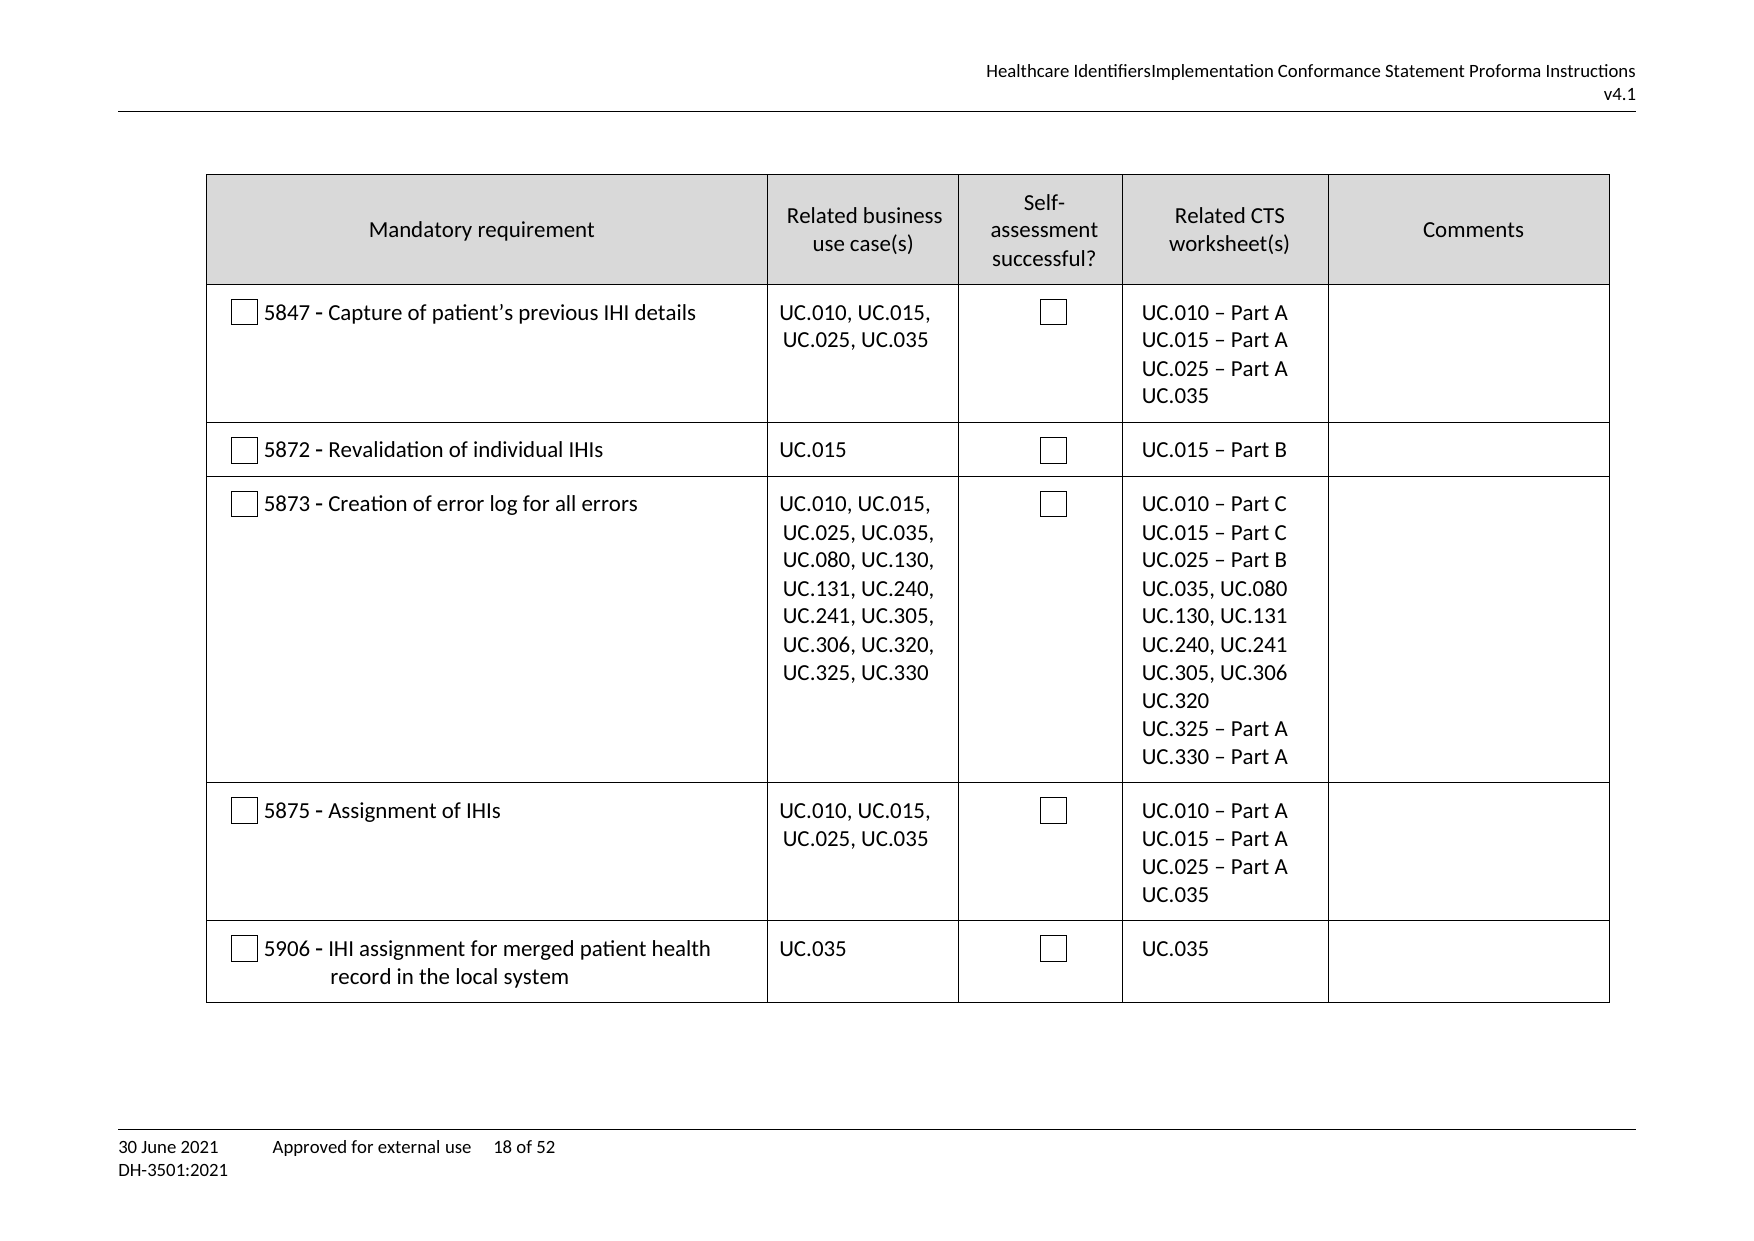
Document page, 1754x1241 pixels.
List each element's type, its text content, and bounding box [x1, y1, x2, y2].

table_cell UC.015 [768, 423, 958, 476]
table_cell [959, 423, 1122, 476]
table_cell [1329, 285, 1609, 422]
table_cell UC.010 – Part A UC.015 – Part A UC.025 – Part A UC.035 [1123, 285, 1328, 422]
table_cell [959, 783, 1122, 920]
table_cell [1329, 423, 1609, 476]
table_header Comments [1329, 175, 1609, 284]
table_cell [959, 285, 1122, 422]
table_cell 5872 Revalidation of individual IHIs [207, 423, 767, 476]
table_cell [959, 921, 1122, 1002]
table_cell 5875 Assignment of IHIs [207, 783, 767, 920]
table_cell [1329, 783, 1609, 920]
table_cell [959, 477, 1122, 782]
table_cell UC.035 [1123, 921, 1328, 1002]
table_cell UC.015 – Part B [1123, 423, 1328, 476]
table_cell 5906 IHI assignment for merged patient health record in the local system [207, 921, 767, 1002]
table_cell 5847 Capture of patient’s previous IHI details [207, 285, 767, 422]
table_cell [1329, 921, 1609, 1002]
table_cell [1329, 477, 1609, 782]
table_cell UC.035 [768, 921, 958, 1002]
table_header Self-assessment successful? [959, 175, 1122, 284]
table_header Related CTS worksheet(s) [1123, 175, 1328, 284]
table_cell 5873 Creation of error log for all errors [207, 477, 767, 782]
table_header Mandatory requirement [207, 175, 767, 284]
table_cell UC.010, UC.015, UC.025, UC.035, UC.080, UC.130, UC.131, UC.240, UC.241, UC.305, UC.306, UC.320, UC.325, UC.330 [768, 477, 958, 782]
table_cell UC.010, UC.015, UC.025, UC.035 [768, 783, 958, 920]
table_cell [1123, 783, 1328, 920]
table_header Related business use case(s) [768, 175, 958, 284]
table_cell UC.010 – Part C UC.015 – Part C UC.025 – Part B UC.035, UC.080 UC.130, UC.131 UC.240, UC.241 UC.305, UC.306 UC.320 UC.325 – Part A UC.330 – Part A [1123, 477, 1328, 782]
table_cell UC.010, UC.015, UC.025, UC.035 [768, 285, 958, 422]
